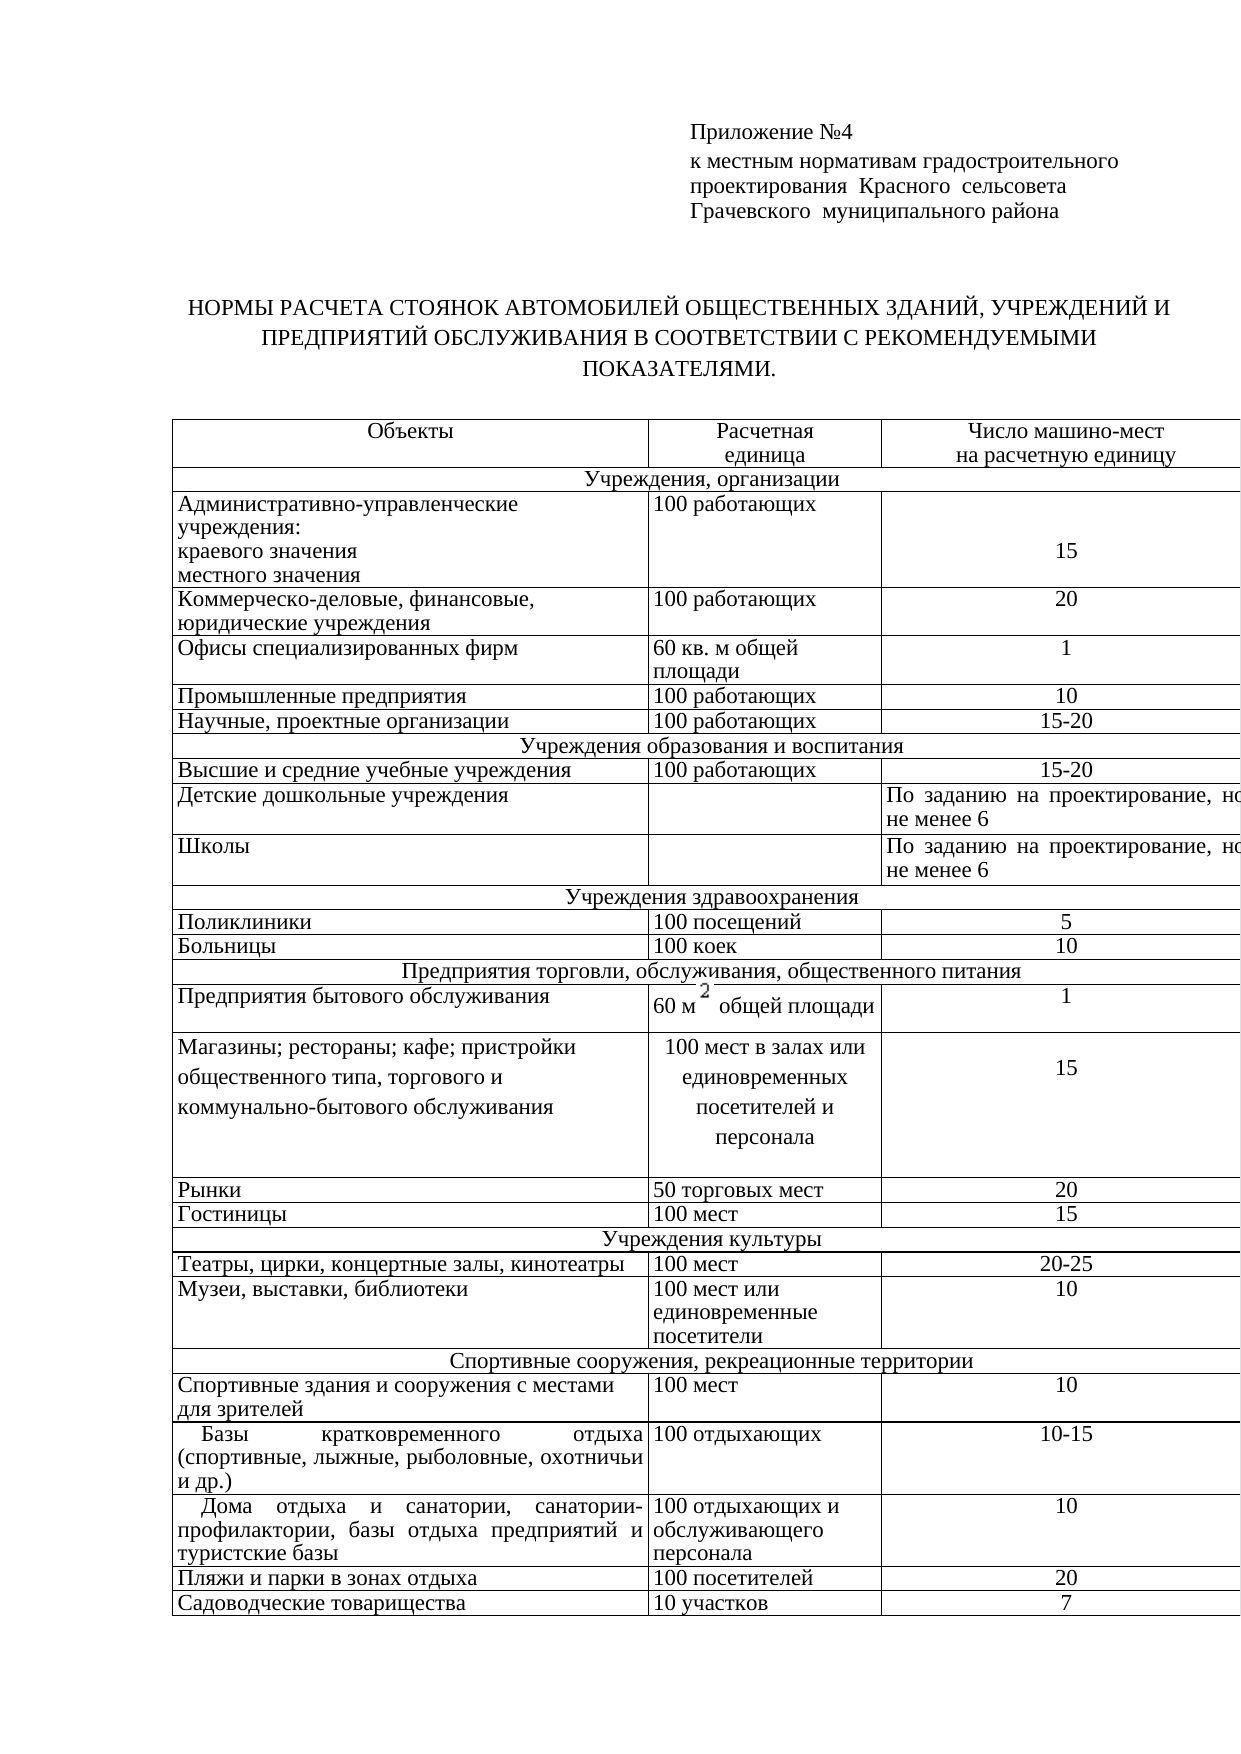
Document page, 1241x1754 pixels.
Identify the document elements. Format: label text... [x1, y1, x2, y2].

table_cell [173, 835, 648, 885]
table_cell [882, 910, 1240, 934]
text к местным нормативам градостроительного [690, 148, 1181, 173]
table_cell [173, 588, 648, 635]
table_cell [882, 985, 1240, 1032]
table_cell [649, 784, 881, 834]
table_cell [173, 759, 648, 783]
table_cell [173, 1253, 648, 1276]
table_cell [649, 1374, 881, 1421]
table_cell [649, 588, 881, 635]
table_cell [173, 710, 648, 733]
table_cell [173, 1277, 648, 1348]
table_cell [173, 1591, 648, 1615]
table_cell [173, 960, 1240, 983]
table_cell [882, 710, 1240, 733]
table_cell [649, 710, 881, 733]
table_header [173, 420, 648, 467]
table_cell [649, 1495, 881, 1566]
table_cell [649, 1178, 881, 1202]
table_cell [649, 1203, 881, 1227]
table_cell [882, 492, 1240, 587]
picture [696, 977, 714, 1014]
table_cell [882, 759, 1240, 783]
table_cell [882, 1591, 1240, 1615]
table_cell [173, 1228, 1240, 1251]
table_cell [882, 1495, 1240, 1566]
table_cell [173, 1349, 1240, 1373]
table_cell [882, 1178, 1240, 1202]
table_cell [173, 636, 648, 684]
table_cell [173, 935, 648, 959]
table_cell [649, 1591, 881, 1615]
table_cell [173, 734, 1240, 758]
text НОРМЫ РАСЧЕТА СТОЯНОК АВТОМОБИЛЕЙ ОБЩЕСТВЕННЫХ ЗДАНИЙ, УЧРЕЖДЕНИЙ И ПРЕДПРИЯТИЙ ОБСЛУЖИВАНИЯ В СООТВЕТСТВИИ С РЕКОМЕНДУЕМЫМИ [177, 294, 1181, 351]
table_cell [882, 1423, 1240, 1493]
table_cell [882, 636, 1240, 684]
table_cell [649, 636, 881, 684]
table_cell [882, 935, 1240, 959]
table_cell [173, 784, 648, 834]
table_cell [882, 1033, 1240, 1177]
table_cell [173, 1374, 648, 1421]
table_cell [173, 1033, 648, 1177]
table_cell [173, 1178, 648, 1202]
text Грачевского муниципального района [690, 198, 1181, 223]
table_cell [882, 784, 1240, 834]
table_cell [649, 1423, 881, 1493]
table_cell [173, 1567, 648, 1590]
text ПОКАЗАТЕЛЯМИ. [177, 354, 1181, 381]
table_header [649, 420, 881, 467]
text Приложение №4 [690, 118, 1181, 144]
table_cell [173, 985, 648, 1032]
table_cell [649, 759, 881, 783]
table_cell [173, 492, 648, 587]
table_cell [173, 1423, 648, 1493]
text проектирования Красного сельсовета [690, 173, 1181, 198]
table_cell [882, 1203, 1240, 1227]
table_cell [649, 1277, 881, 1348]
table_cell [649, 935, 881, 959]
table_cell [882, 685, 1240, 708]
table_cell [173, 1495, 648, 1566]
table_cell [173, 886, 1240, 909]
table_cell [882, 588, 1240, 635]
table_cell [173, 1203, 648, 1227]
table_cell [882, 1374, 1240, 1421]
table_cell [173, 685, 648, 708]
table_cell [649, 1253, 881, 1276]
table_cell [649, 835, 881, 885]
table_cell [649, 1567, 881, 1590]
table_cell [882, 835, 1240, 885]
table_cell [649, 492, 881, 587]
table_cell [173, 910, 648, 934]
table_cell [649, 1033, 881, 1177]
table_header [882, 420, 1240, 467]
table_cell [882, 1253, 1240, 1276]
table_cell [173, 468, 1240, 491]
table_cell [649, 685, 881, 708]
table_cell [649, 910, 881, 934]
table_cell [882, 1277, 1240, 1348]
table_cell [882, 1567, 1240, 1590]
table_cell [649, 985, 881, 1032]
